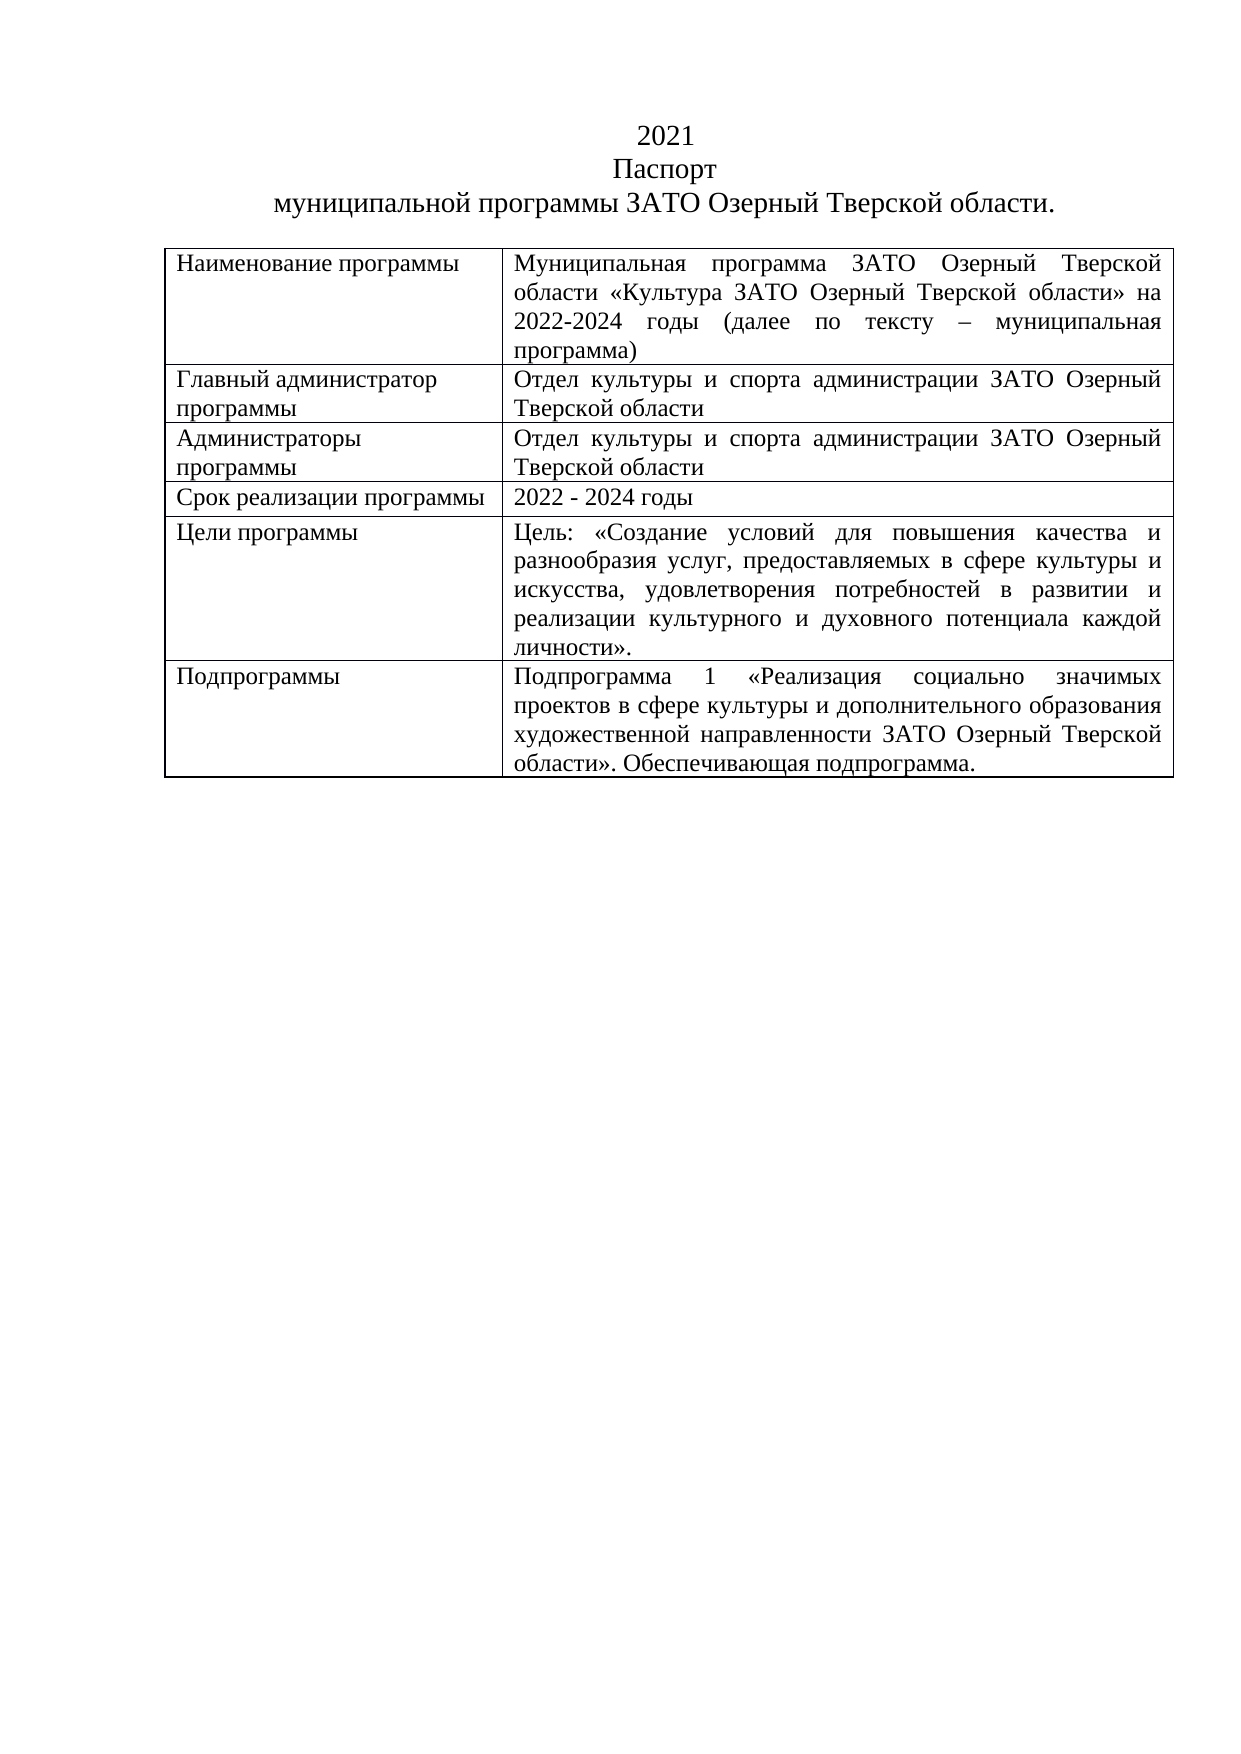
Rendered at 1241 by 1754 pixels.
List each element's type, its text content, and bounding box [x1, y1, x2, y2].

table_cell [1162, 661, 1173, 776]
text 2021 [177, 118, 1152, 152]
table_cell Главный администратор программы [166, 365, 502, 422]
table_cell Администраторы программы [166, 423, 502, 481]
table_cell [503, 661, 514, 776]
table_header Наименование программы [166, 249, 502, 363]
table_cell Цели программы [166, 517, 502, 660]
table_cell Отдел культуры и спорта администрации ЗАТО Озерный Тверской области [503, 423, 1173, 481]
table_cell 2022 - 2024 годы [503, 482, 1173, 516]
table_header Муниципальная программа ЗАТО Озерный Тверской области «Культура ЗАТО Озерный Тверской области» на 2022-2024 годы (далее по тексту – муниципальная программа) [503, 249, 1173, 363]
text муниципальной программы ЗАТО Озерный Тверской области. [177, 185, 1152, 219]
table_cell Цель: «Создание условий для повышения качества и разнообразия услуг, предоставляемых в сфере культуры и искусства, удовлетворения потребностей в развитии и реализации культурного и духовного потенциала каждой личности». [503, 517, 1173, 660]
text Паспорт [177, 152, 1152, 185]
table_cell Подпрограммы [166, 661, 502, 776]
table_cell Отдел культуры и спорта администрации ЗАТО Озерный Тверской области [503, 365, 1173, 422]
table_cell Срок реализации программы [166, 482, 502, 516]
